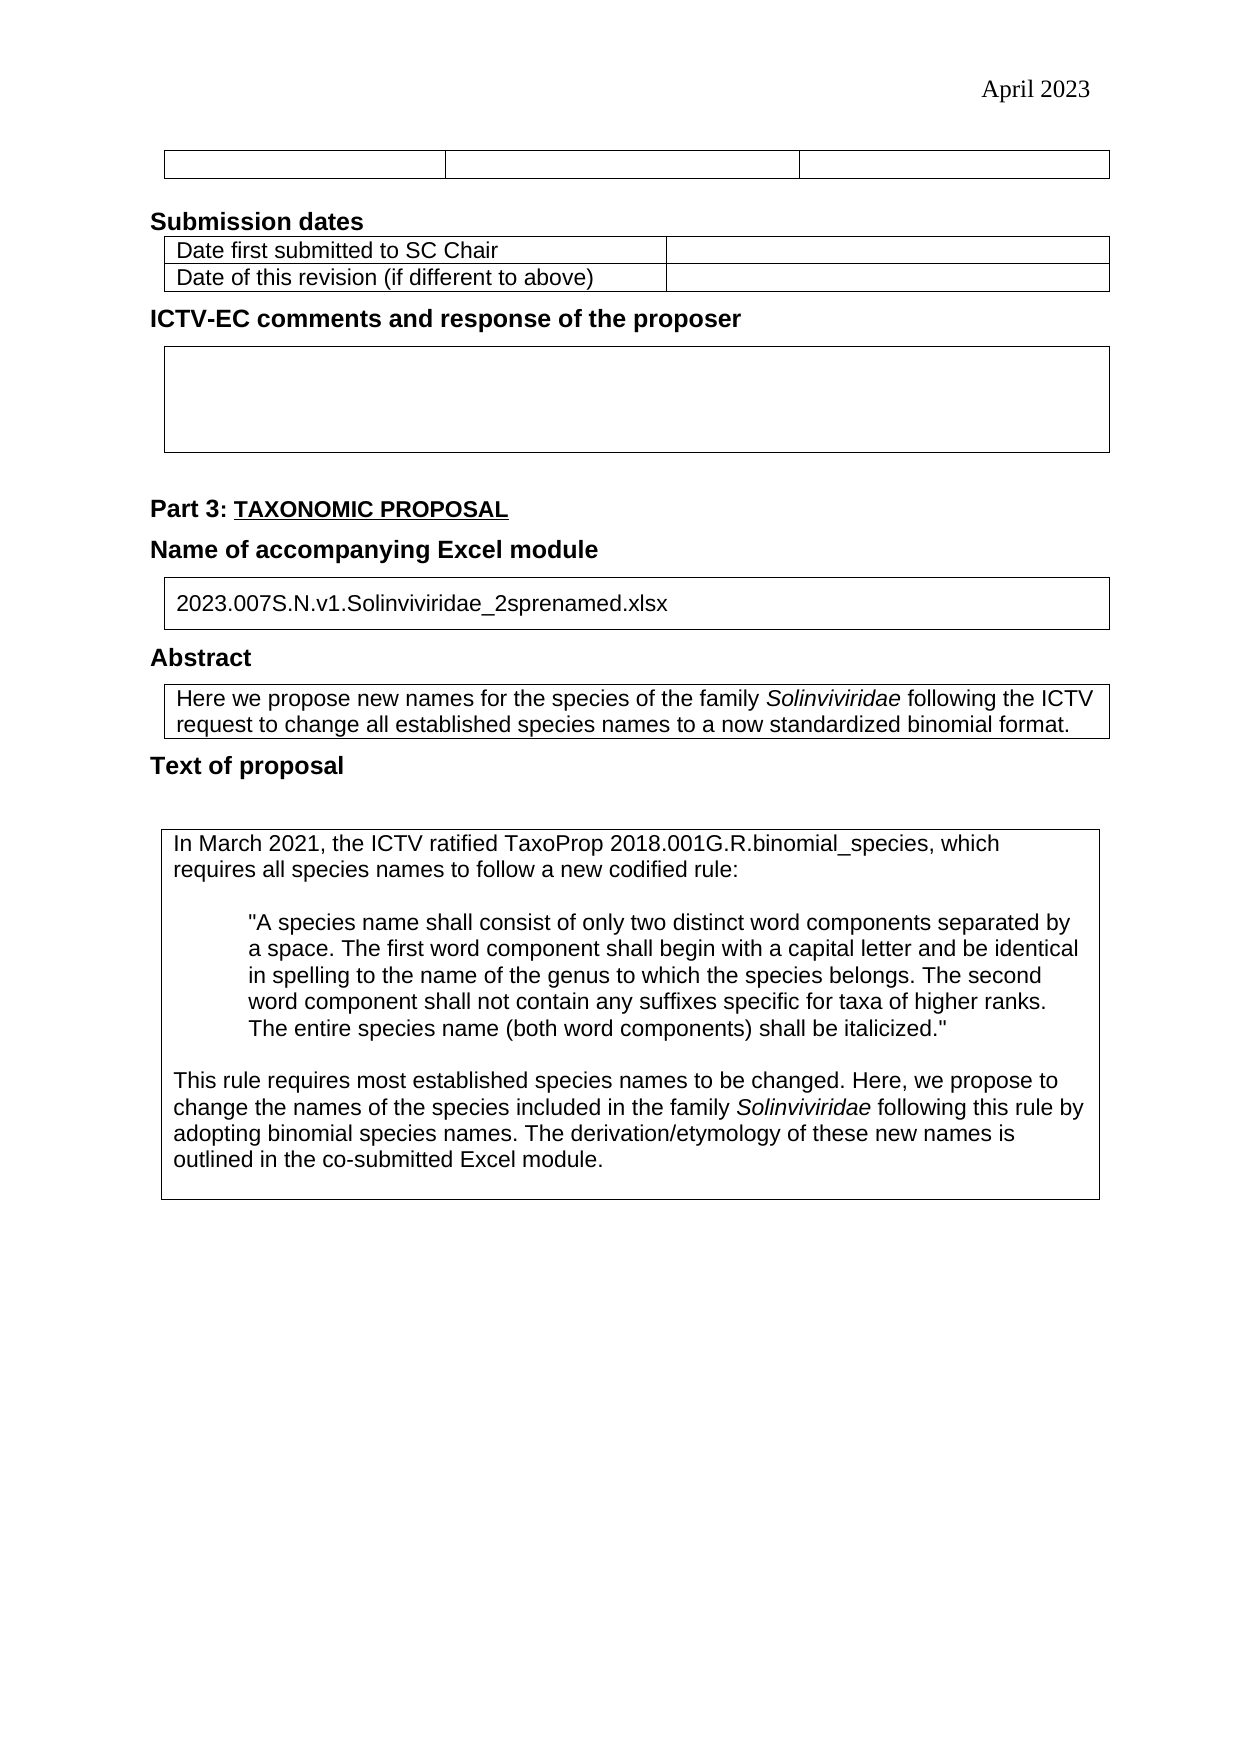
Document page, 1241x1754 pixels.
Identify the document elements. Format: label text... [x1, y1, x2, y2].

text Name of accompanying Excel module [150, 536, 1090, 564]
table_cell [667, 264, 1109, 291]
table_header [150, 793, 1111, 1200]
text ICTV-EC comments and response of the proposer [150, 304, 1090, 333]
table_cell [800, 151, 1109, 177]
table_header Here we propose new names for the species of the family Solinviviridae following the ICTV request to change all established species names to a now standardized binomial format. [165, 685, 1109, 738]
table_header Date first submitted to SC Chair [165, 237, 666, 263]
text Part 3: TAXONOMIC PROPOSAL [150, 494, 1090, 523]
table_header [165, 347, 1109, 452]
table_header 2023.007S.N.v1.Solinviviridae_2sprenamed.xlsx [165, 578, 1109, 629]
table_header [667, 237, 1109, 263]
text Submission dates [150, 207, 1090, 236]
table_cell Date of this revision (if different to above) [165, 264, 666, 291]
table_cell [165, 151, 445, 177]
text Abstract [150, 643, 1090, 671]
table_cell [446, 151, 799, 177]
text Text of proposal [150, 751, 1090, 780]
